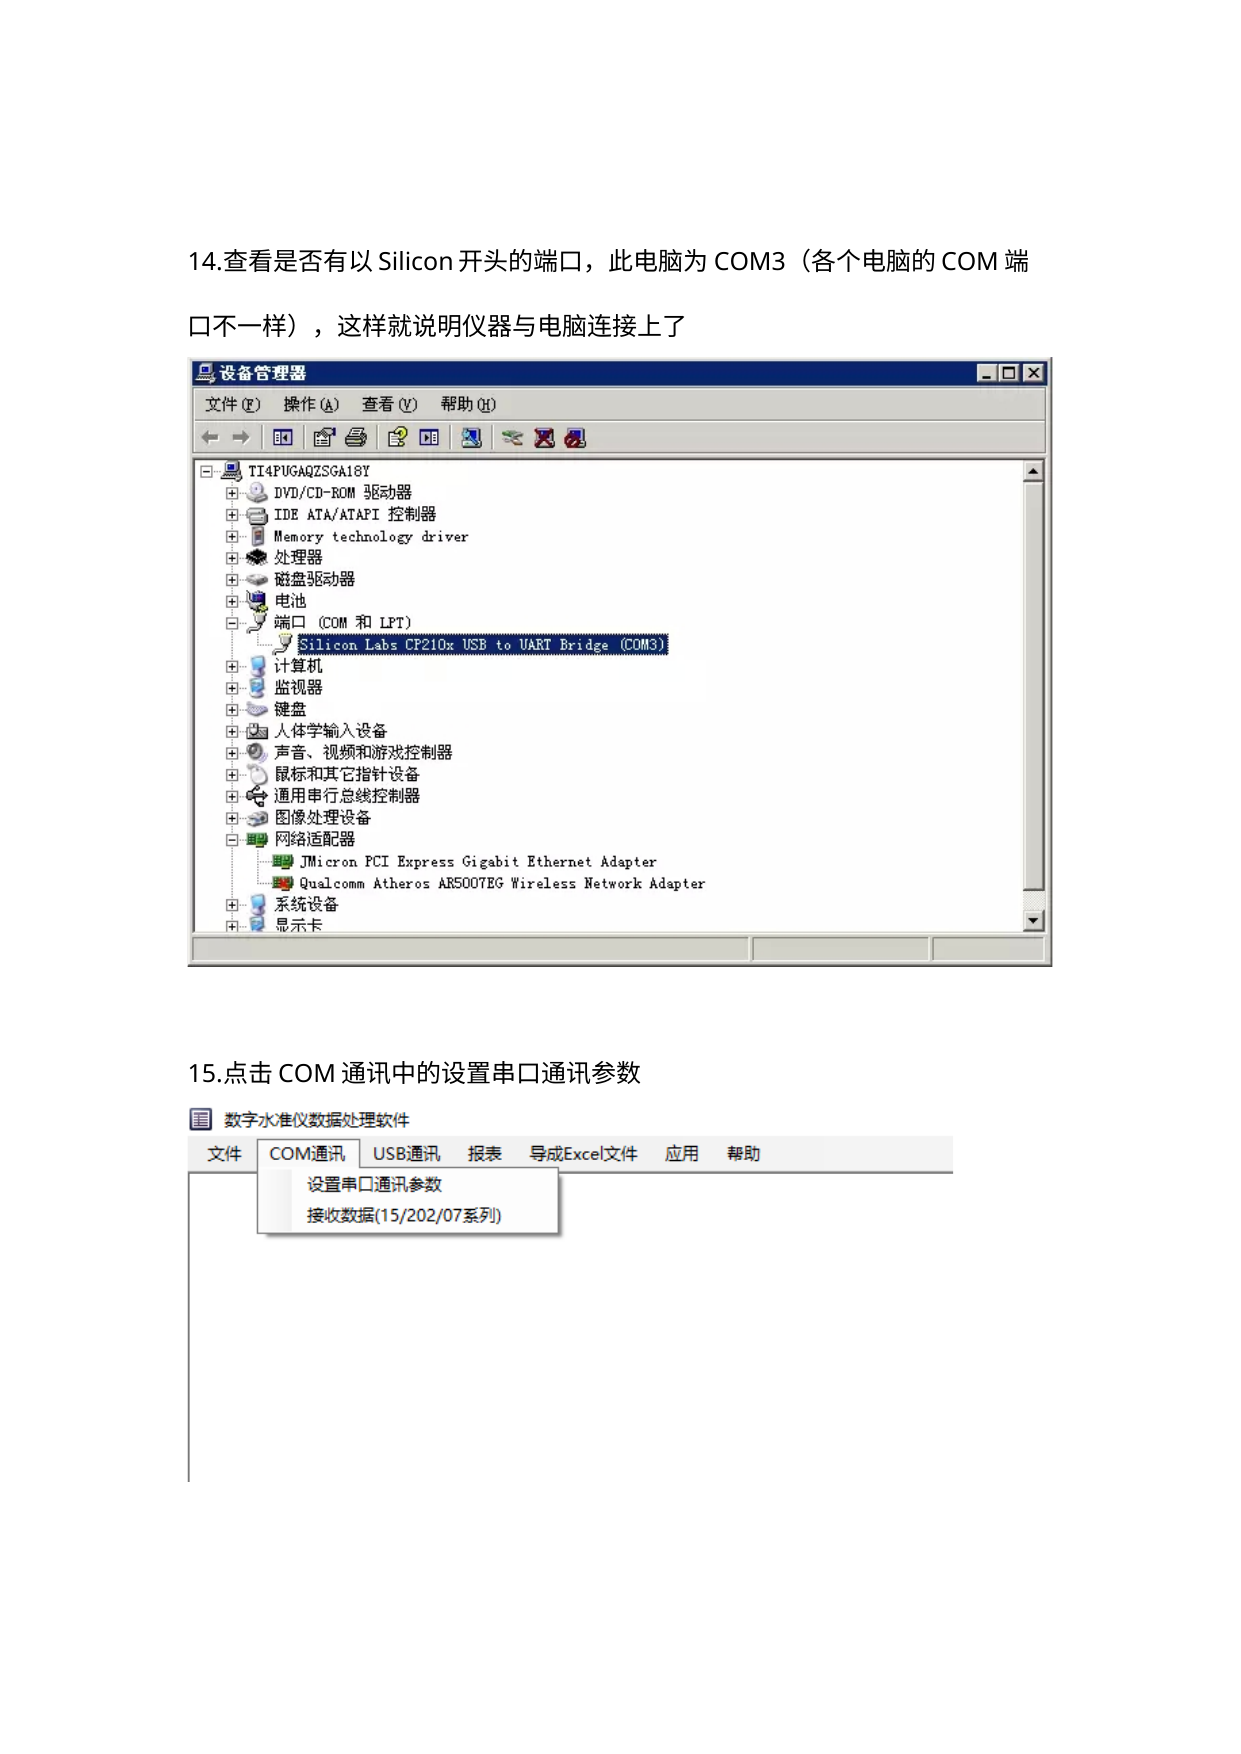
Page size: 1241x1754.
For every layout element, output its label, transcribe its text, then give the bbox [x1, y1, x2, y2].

picture [187, 357, 1053, 967]
text 14.查看是否有以Silicon开头的端口，此电脑为COM3（各个电脑的COM端口不一样），这样就说明仪器与电脑连接上了 [187, 227, 1053, 357]
picture [187, 1104, 954, 1482]
